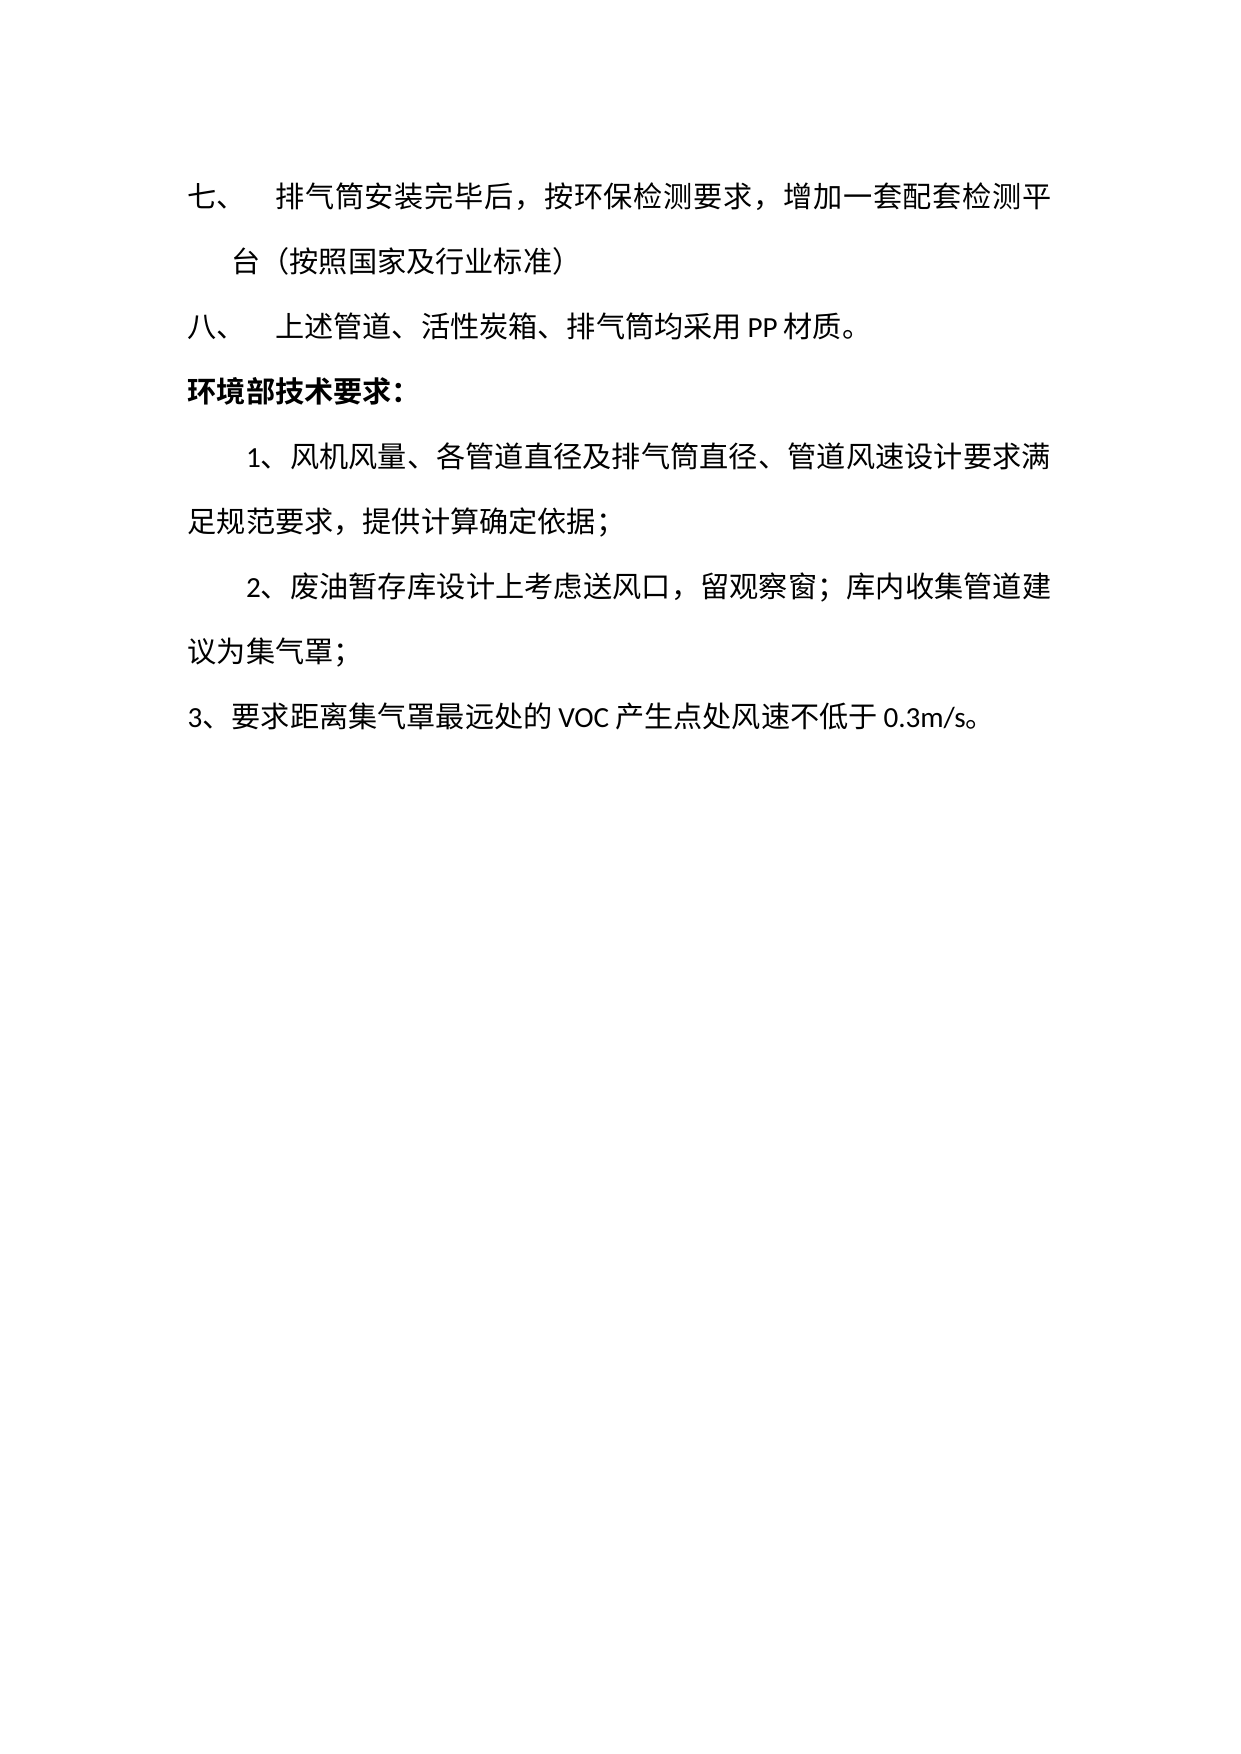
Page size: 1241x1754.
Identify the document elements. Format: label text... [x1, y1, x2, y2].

list 3、要求距离集气罩最远处的VOC产生点处风速不低于0.3m/s。 [187, 682, 1053, 747]
list 环境部技术要求： [187, 357, 1053, 422]
list 废油暂存库设计上考虑送风口，留观察窗；库内收集管道建议为集气罩； [187, 552, 1053, 682]
list 排气筒安装完毕后，按环保检测要求，增加一套配套检测平台（按照国家及行业标准） [187, 162, 1053, 292]
list 风机风量、各管道直径及排气筒直径、管道风速设计要求满足规范要求，提供计算确定依据； [187, 422, 1053, 552]
list 上述管道、活性炭箱、排气筒均采用PP材质。 [187, 292, 1053, 357]
